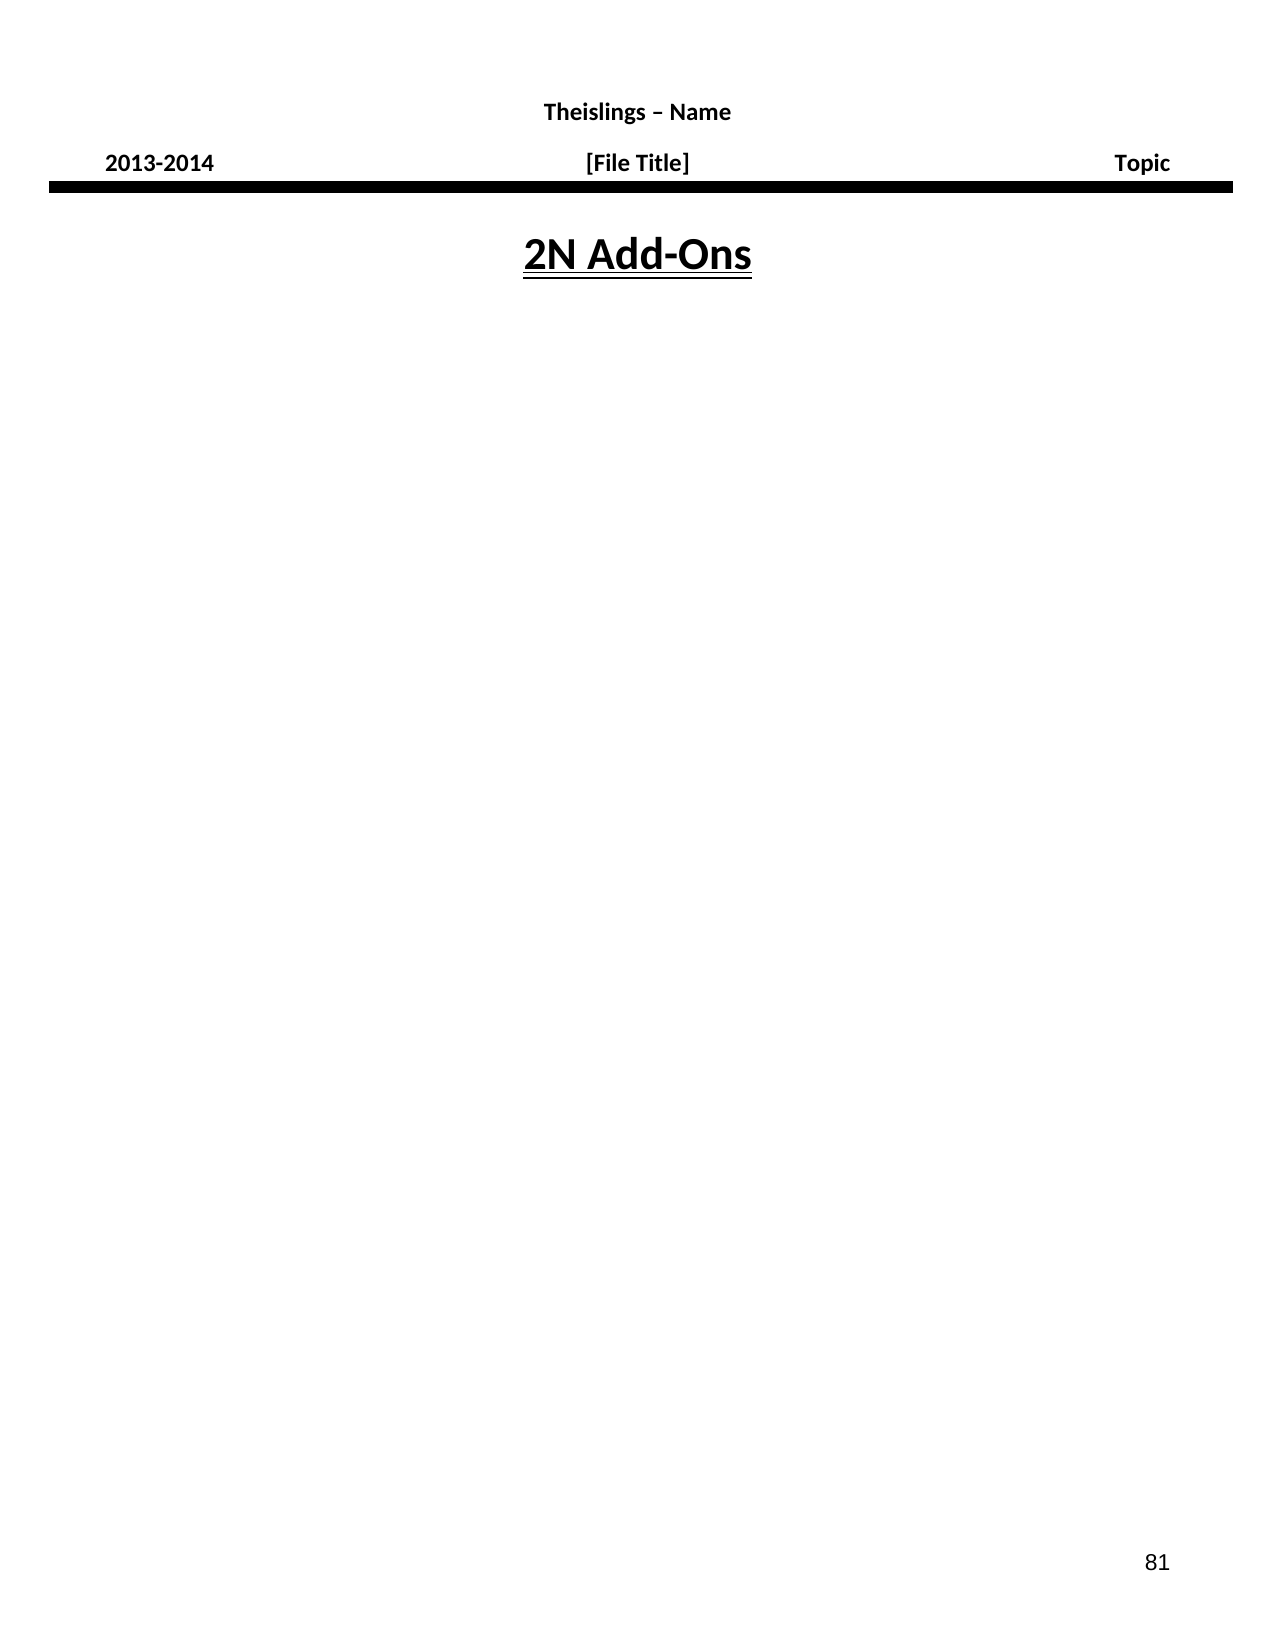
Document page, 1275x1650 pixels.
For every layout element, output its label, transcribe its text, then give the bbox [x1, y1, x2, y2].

subtitle 2N Add-Ons [105, 225, 1170, 281]
